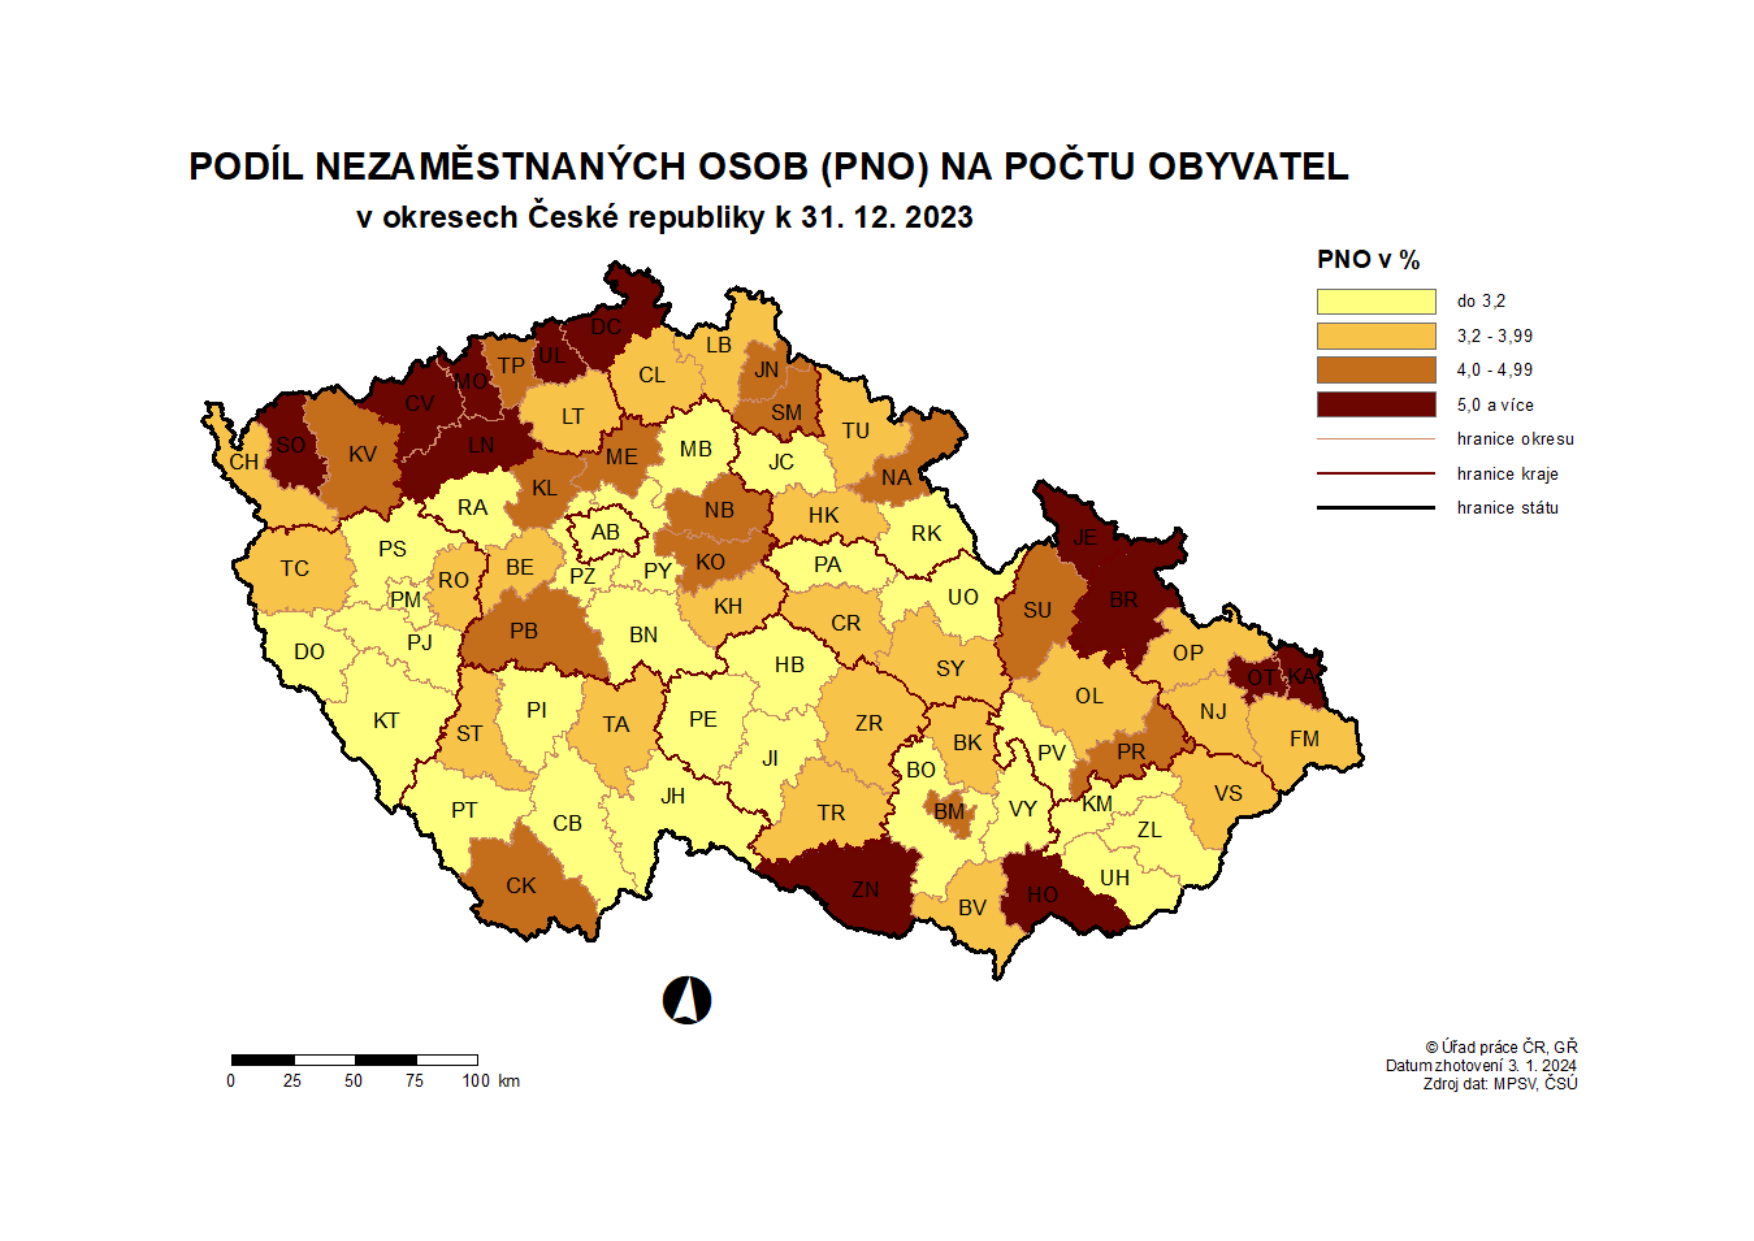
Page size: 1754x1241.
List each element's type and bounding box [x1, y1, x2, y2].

picture [147, 103, 1607, 1135]
